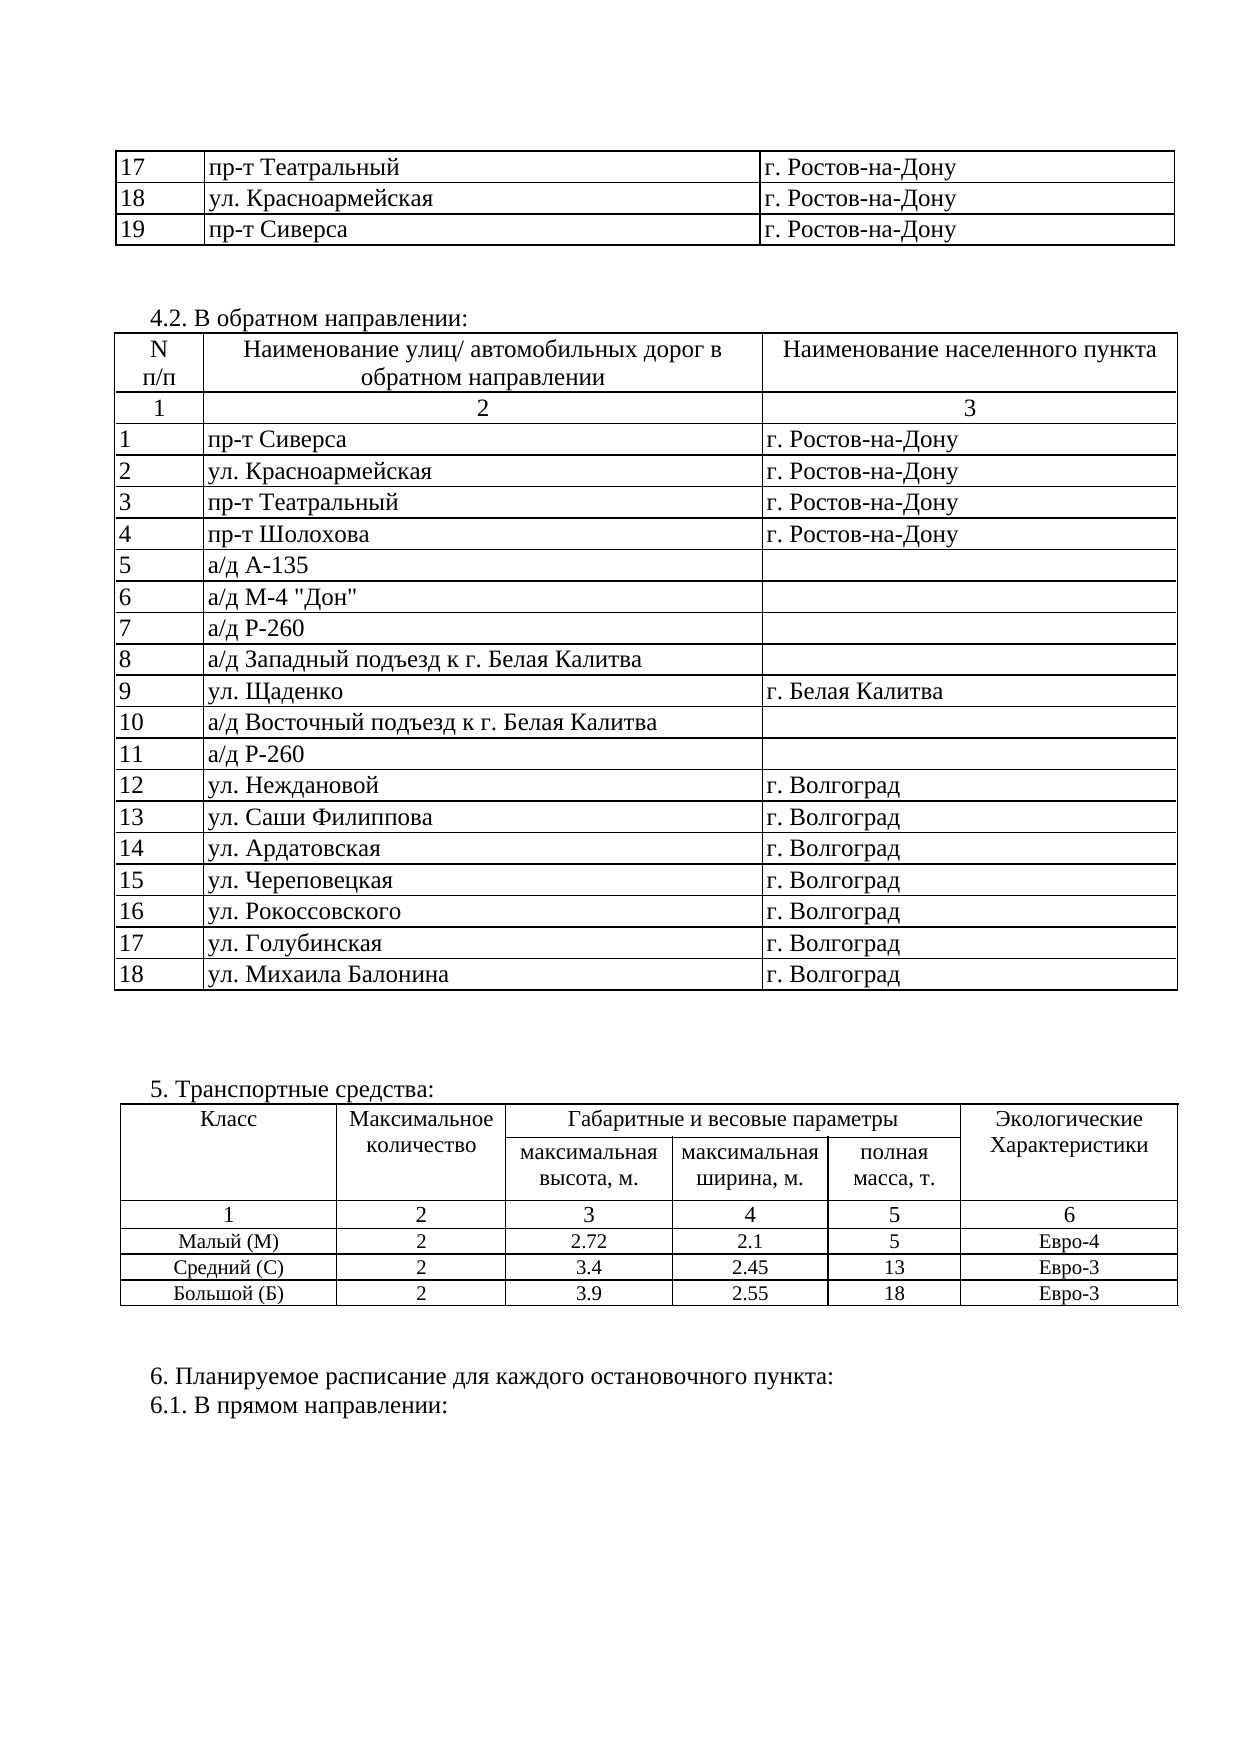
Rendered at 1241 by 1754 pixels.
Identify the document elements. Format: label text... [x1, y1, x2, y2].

table_cell 1 [121, 1201, 336, 1228]
table_cell [763, 580, 1177, 611]
table_cell ул. Щаденко [204, 676, 762, 706]
table_cell 3 [506, 1201, 672, 1228]
table_cell 7 [115, 613, 203, 643]
table_cell ул. Череповецкая [204, 865, 762, 894]
table_cell 2.72 [506, 1229, 672, 1253]
table_cell 2.1 [673, 1229, 827, 1253]
table_cell [763, 737, 1177, 769]
table_cell 2 [337, 1281, 505, 1304]
table_cell ул. Красноармейская [204, 456, 762, 486]
table_cell 6 [961, 1201, 1177, 1228]
table_cell 16 [115, 896, 203, 926]
table_cell а/д М-4 "Дон" [204, 582, 762, 611]
table_cell 10 [115, 707, 203, 737]
table_cell 3.4 [506, 1255, 672, 1279]
table_header Максимальное количество [337, 1105, 505, 1200]
table_cell 3.9 [506, 1281, 672, 1304]
table_cell 2.45 [673, 1255, 827, 1279]
table_cell г. Волгоград [763, 832, 1177, 863]
table_cell 5 [829, 1229, 960, 1253]
table_cell а/д Р-260 [204, 739, 762, 769]
table_cell пр-т Театральный [204, 487, 762, 517]
table_cell а/д А-135 [204, 550, 762, 580]
table_cell г. Ростов-на-Дону [763, 517, 1177, 548]
table_cell 3 [115, 487, 203, 517]
text 4.2. В обратном направлении: [150, 303, 1090, 332]
table_header Экологические Характеристики [961, 1105, 1177, 1200]
table_cell ул. Неждановой [204, 770, 762, 800]
table_cell Большой (Б) [121, 1281, 336, 1304]
table_header N п/п [115, 334, 203, 391]
table_cell 14 [115, 833, 203, 863]
table_cell [763, 611, 1177, 643]
table_cell г. Ростов-на-Дону [761, 215, 1174, 244]
text 6.1. В прямом направлении: [150, 1390, 1090, 1419]
table_cell г. Ростов-на-Дону [763, 486, 1177, 517]
table_cell г. Волгоград [763, 863, 1177, 894]
table_header Наименование населенного пункта [763, 334, 1177, 391]
table_cell пр-т Театральный [205, 152, 759, 181]
table_cell г. Ростов-на-Дону [761, 183, 1174, 213]
table_cell 18 [829, 1281, 960, 1304]
table_cell Евро-3 [961, 1255, 1177, 1279]
text 6. Планируемое расписание для каждого остановочного пункта: [150, 1361, 1090, 1390]
table_cell ул. Михаила Балонина [204, 959, 762, 989]
table_cell 2 [115, 455, 203, 486]
table_cell 18 [115, 959, 203, 989]
table_cell г. Белая Калитва [763, 674, 1177, 706]
table_cell 2 [204, 393, 762, 423]
table_cell пр-т Сиверса [204, 424, 762, 454]
table_cell пр-т Шолохова [204, 519, 762, 548]
table_header Класс [121, 1105, 336, 1200]
table_cell Евро-3 [961, 1281, 1177, 1304]
table_cell 8 [115, 644, 203, 674]
table_header Наименование улиц/ автомобильных дорог в обратном направлении [204, 334, 762, 391]
table_cell максимальная высота, м. [506, 1138, 672, 1200]
table_cell 13 [829, 1255, 960, 1279]
table_cell полная масса, т. [829, 1138, 960, 1200]
table_cell [763, 706, 1177, 737]
table_cell 4 [673, 1201, 827, 1228]
table_cell ул. Голубинская [204, 928, 762, 957]
table_cell 2 [337, 1229, 505, 1253]
table_cell 3 [763, 391, 1177, 423]
table_cell ул. Ардатовская [204, 833, 762, 863]
table_cell г. Волгоград [763, 769, 1177, 800]
table_cell 9 [115, 675, 203, 706]
table_cell 1 [115, 424, 203, 454]
text 5. Транспортные средства: [150, 1074, 1090, 1103]
table_cell 18 [117, 183, 204, 213]
table_cell 17 [115, 927, 203, 957]
table_cell 5 [115, 550, 203, 580]
table_header Габаритные и весовые параметры [506, 1105, 960, 1136]
table_cell г. Волгоград [763, 895, 1177, 926]
table_cell 11 [115, 738, 203, 769]
table_cell 4 [115, 518, 203, 548]
table_cell г. Ростов-на-Дону [763, 423, 1177, 454]
table_cell г. Волгоград [763, 926, 1177, 957]
table_cell ул. Рокоссовского [204, 896, 762, 926]
table_cell ул. Саши Филиппова [204, 802, 762, 832]
table_cell 2 [337, 1255, 505, 1279]
table_cell г. Волгоград [763, 958, 1177, 989]
table_cell Евро-4 [961, 1229, 1177, 1253]
table_cell ул. Красноармейская [205, 183, 759, 213]
table_cell а/д Западный подъезд к г. Белая Калитва [204, 645, 762, 674]
table_cell г. Ростов-на-Дону [761, 152, 1174, 181]
table_cell [763, 643, 1177, 674]
table_cell 17 [117, 152, 204, 181]
table_cell 19 [117, 215, 204, 244]
table_cell Малый (М) [121, 1229, 336, 1253]
table_cell 5 [829, 1201, 960, 1228]
table_cell г. Волгоград [763, 800, 1177, 832]
table_cell 6 [115, 581, 203, 611]
table_cell а/д Восточный подъезд к г. Белая Калитва [204, 707, 762, 737]
table_cell г. Ростов-на-Дону [763, 454, 1177, 486]
table_cell 15 [115, 864, 203, 894]
table_cell 13 [115, 801, 203, 832]
table_cell [763, 549, 1177, 580]
table_cell пр-т Сиверса [205, 215, 759, 244]
table_cell 2.55 [673, 1281, 827, 1304]
table_cell 12 [115, 770, 203, 800]
table_cell максимальная ширина, м. [673, 1138, 827, 1200]
table_cell а/д Р-260 [204, 613, 762, 643]
table_cell 1 [115, 392, 203, 423]
table_cell Средний (С) [121, 1255, 336, 1279]
table_cell 2 [337, 1201, 505, 1228]
